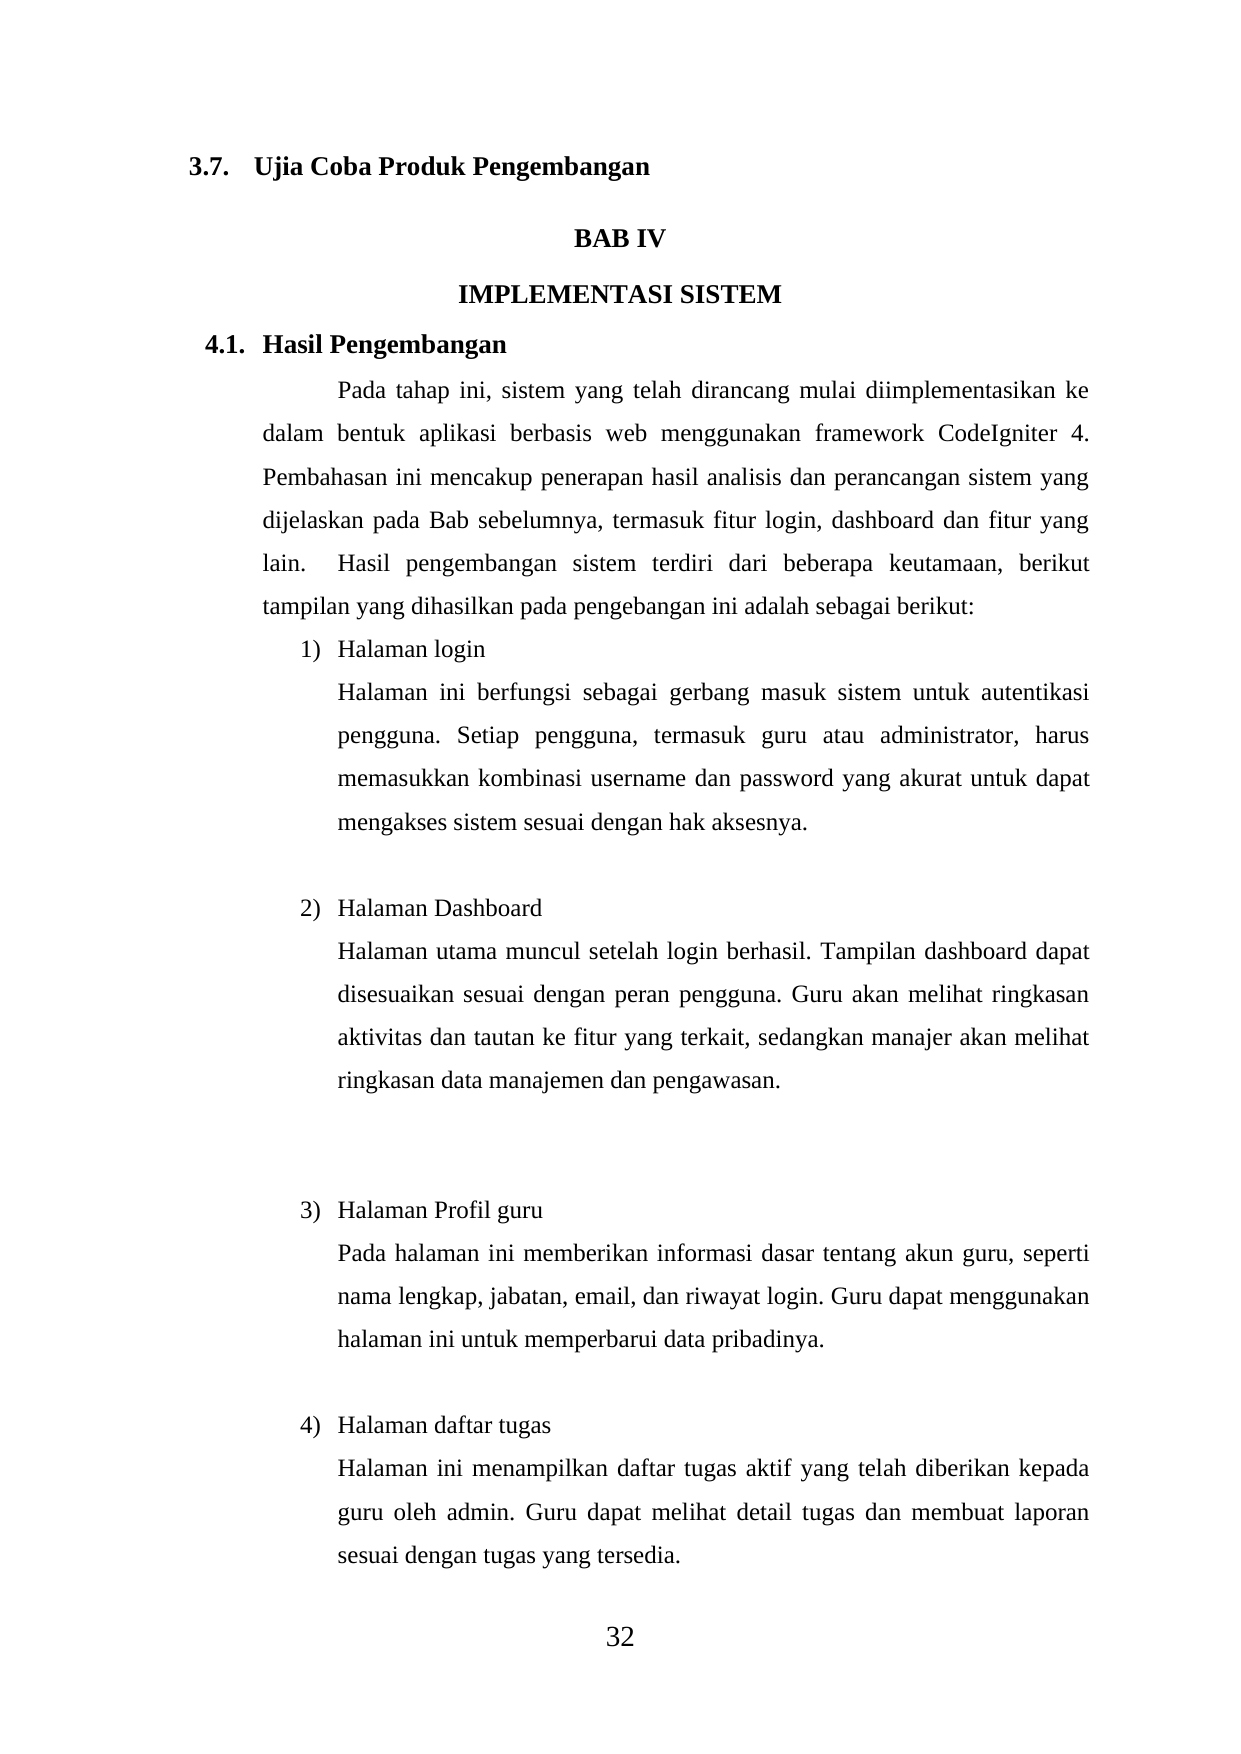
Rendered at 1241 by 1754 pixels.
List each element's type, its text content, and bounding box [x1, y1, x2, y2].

subtitle IMPLEMENTASI SISTEM [150, 278, 1090, 309]
list Halaman utama muncul setelah login berhasil. Tampilan dashboard dapat disesuaikan sesuai dengan peran pengguna. Guru akan melihat ringkasan aktivitas dan tautan ke fitur yang terkait, sedangkan manajer akan melihat ringkasan data manajemen dan pengawasan. [337, 936, 1090, 1094]
list Halaman Dashboard [300, 893, 1090, 922]
list Halaman daftar tugas [300, 1410, 1090, 1439]
list Pada halaman ini memberikan informasi dasar tentang akun guru, seperti nama lengkap, jabatan, email, dan riwayat login. Guru dapat menggunakan halaman ini untuk memperbarui data pribadinya. [337, 1238, 1090, 1353]
list Halaman Profil guru [300, 1195, 1090, 1223]
subtitle BAB IV [150, 222, 1090, 253]
list Halaman ini berfungsi sebagai gerbang masuk sistem untuk autentikasi pengguna. Setiap pengguna, termasuk guru atau administrator, harus memasukkan kombinasi username dan password yang akurat untuk dapat mengakses sistem sesuai dengan hak aksesnya. [337, 677, 1090, 835]
list Halaman ini menampilkan daftar tugas aktif yang telah diberikan kepada guru oleh admin. Guru dapat melihat detail tugas dan membuat laporan sesuai dengan tugas yang tersedia. [337, 1453, 1090, 1568]
text Pada tahap ini, sistem yang telah dirancang mulai diimplementasikan ke dalam bentuk aplikasi berbasis web menggunakan framework CodeIgniter 4. Pembahasan ini mencakup penerapan hasil analisis dan perancangan sistem yang dijelaskan pada Bab sebelumnya, termasuk fitur login, dashboard dan fitur yang lain. Hasil pengembangan sistem terdiri dari beberapa keutamaan, berikut tampilan yang dihasilkan pada pengebangan ini adalah sebagai berikut: [262, 375, 1090, 620]
subtitle Ujia Coba Produk Pengembangan [209, 150, 1090, 181]
list Halaman login [300, 634, 1090, 663]
subtitle Hasil Pengembangan [225, 329, 1090, 360]
